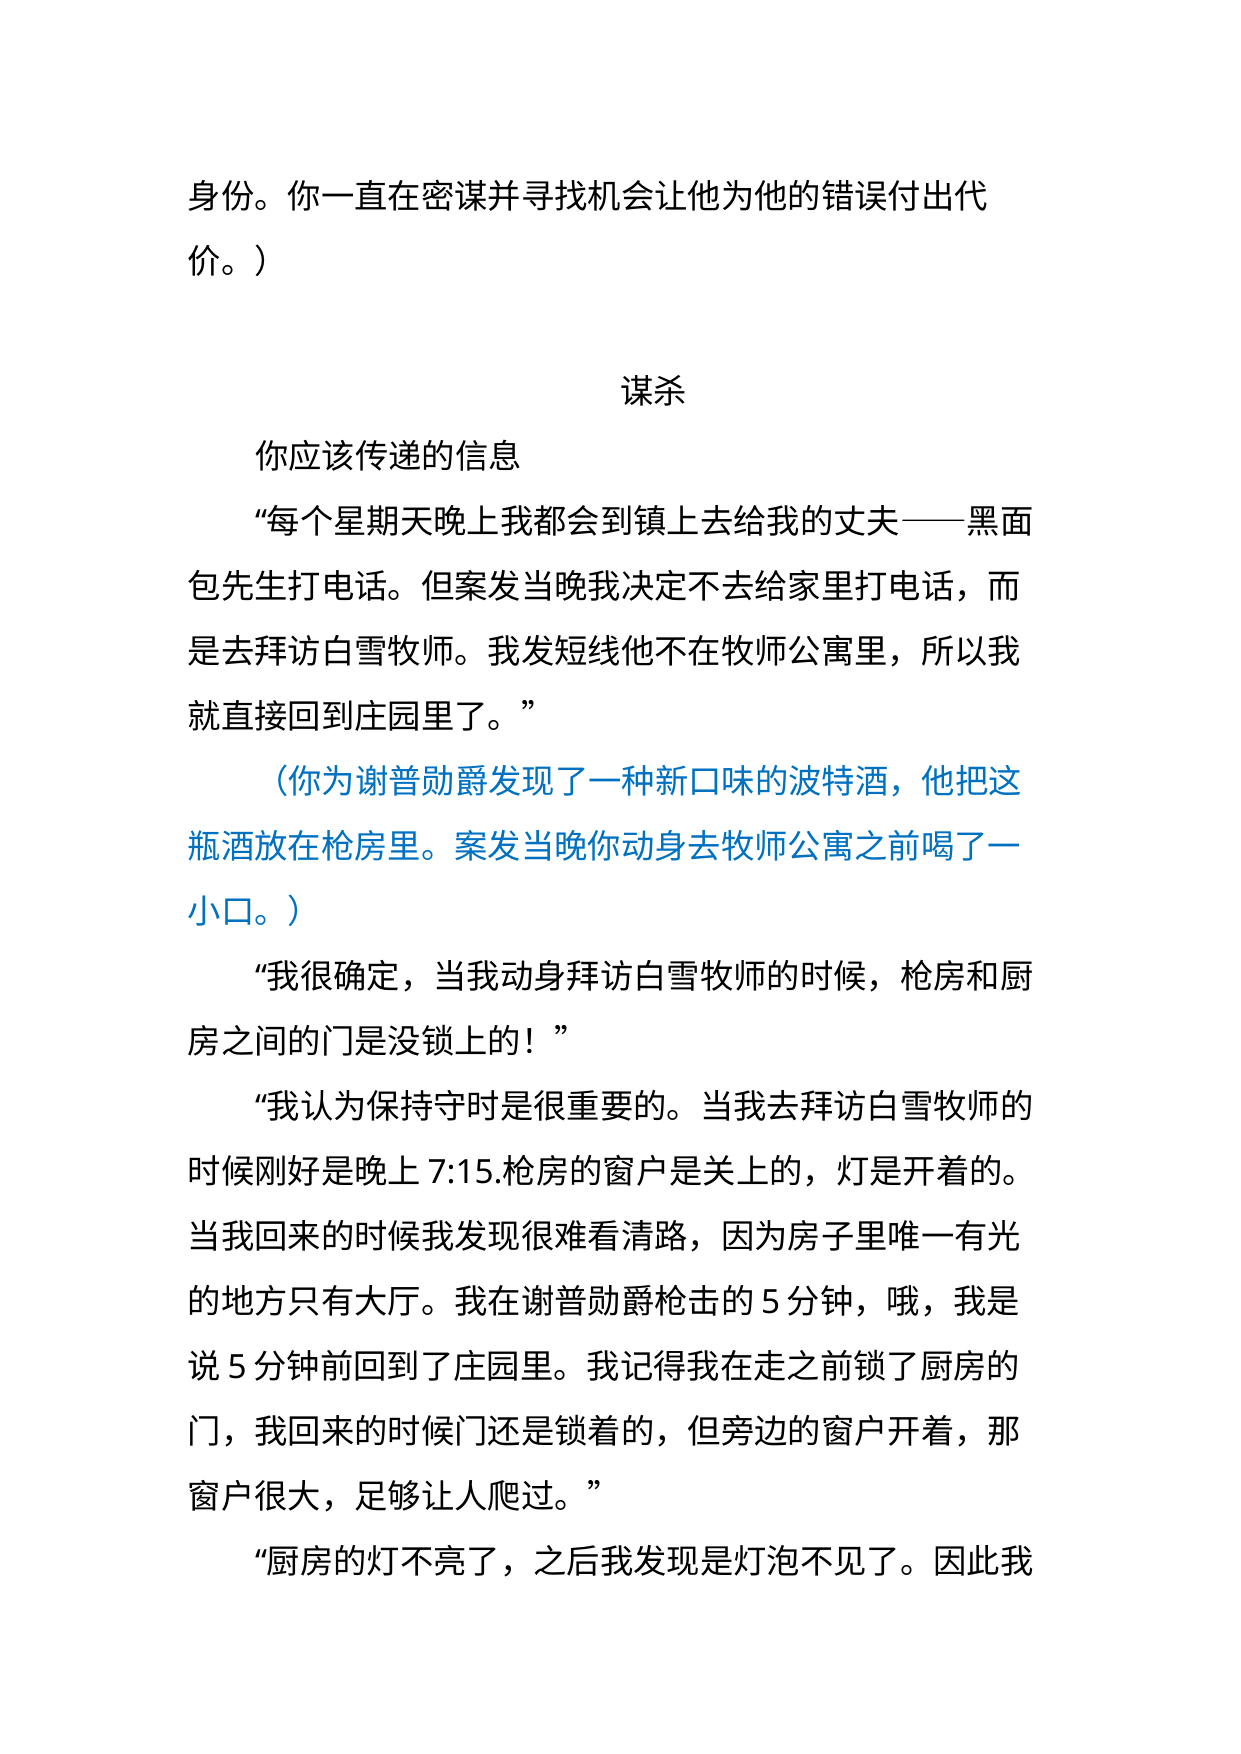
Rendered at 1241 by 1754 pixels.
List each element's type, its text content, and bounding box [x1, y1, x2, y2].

text “我很确定，当我动身拜访白雪牧师的时候，枪房和厨房之间的门是没锁上的！” [187, 942, 1053, 1072]
text 谋杀 [187, 357, 1053, 422]
text “每个星期天晚上我都会到镇上去给我的丈夫——黑面包先生打电话。但案发当晚我决定不去给家里打电话，而是去拜访白雪牧师。我发短线他不在牧师公寓里，所以我就直接回到庄园里了。” [187, 487, 1053, 747]
text （你为谢普勋爵发现了一种新口味的波特酒，他把这瓶酒放在枪房里。案发当晚你动身去牧师公寓之前喝了一小口。） [187, 747, 1053, 942]
text “我认为保持守时是很重要的。当我去拜访白雪牧师的时候刚好是晚上7:15.枪房的窗户是关上的，灯是开着的。当我回来的时候我发现很难看清路，因为房子里唯一有光的地方只有大厅。我在谢普勋爵枪击的5分钟，哦，我是说5分钟前回到了庄园里。我记得我在走之前锁了厨房的门，我回来的时候门还是锁着的，但旁边的窗户开着，那窗户很大，足够让人爬过。” [187, 1072, 1053, 1527]
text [187, 1527, 1053, 1592]
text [187, 162, 1053, 292]
text 你应该传递的信息 [187, 422, 1053, 487]
